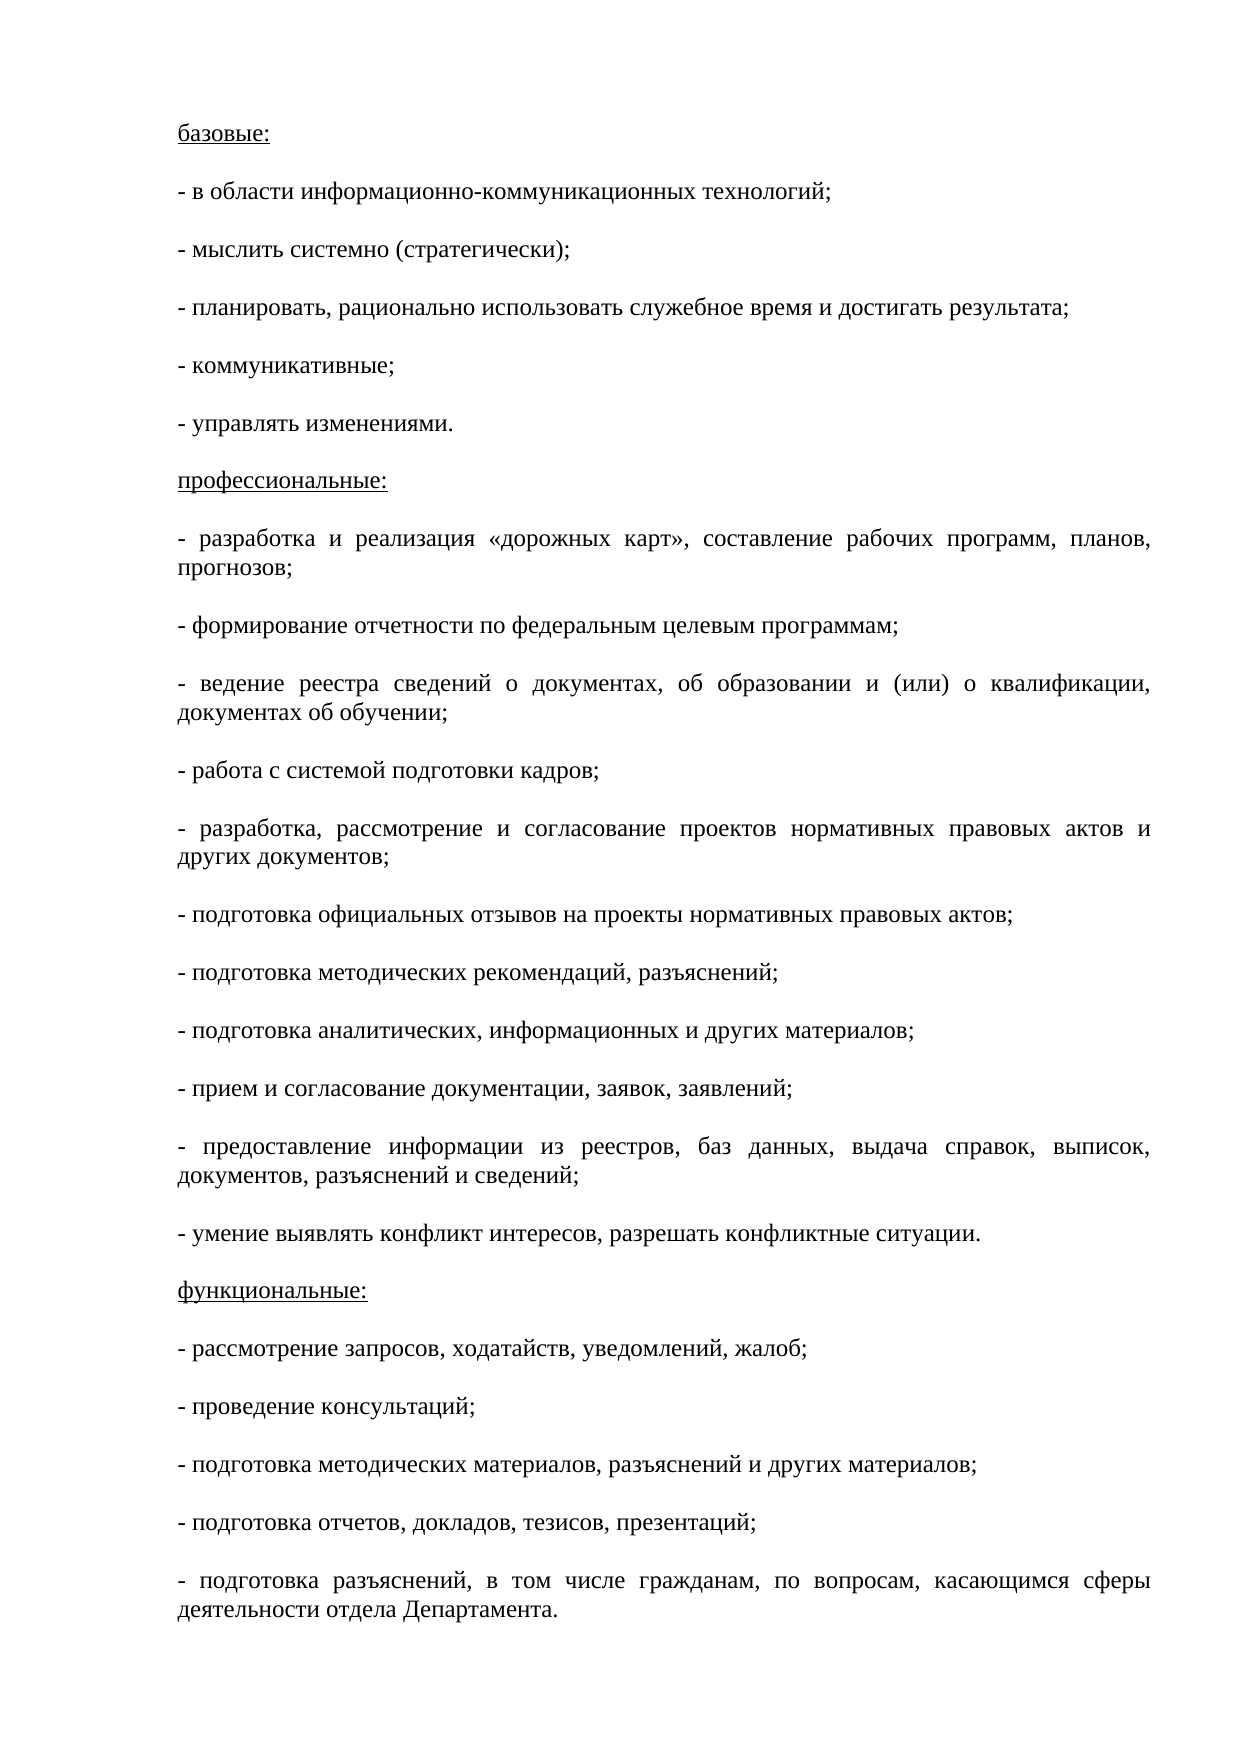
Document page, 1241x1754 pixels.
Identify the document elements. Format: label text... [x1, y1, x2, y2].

text - проведение консультаций; [177, 1391, 1152, 1420]
text - подготовка аналитических, информационных и других материалов; [177, 1015, 1152, 1044]
text - умение выявлять конфликт интересов, разрешать конфликтные ситуации. [177, 1218, 1152, 1246]
text - разработка и реализация «дорожных карт», составление рабочих программ, планов, прогнозов; [177, 523, 1152, 581]
text - подготовка методических материалов, разъяснений и других материалов; [177, 1449, 1152, 1478]
text - предоставление информации из реестров, баз данных, выдача справок, выписок, документов, разъяснений и сведений; [177, 1131, 1152, 1188]
text - планировать, рационально использовать служебное время и достигать результата; [177, 292, 1152, 321]
text - коммуникативные; [177, 350, 1152, 378]
text - в области информационно-коммуникационных технологий; [177, 176, 1152, 205]
text - подготовка методических рекомендаций, разъяснений; [177, 957, 1152, 986]
text - мыслить системно (стратегически); [177, 234, 1152, 263]
text - прием и согласование документации, заявок, заявлений; [177, 1073, 1152, 1102]
text - подготовка разъяснений, в том числе гражданам, по вопросам, касающимся сферы деятельности отдела Департамента. [177, 1565, 1152, 1623]
text - ведение реестра сведений о документах, об образовании и (или) о квалификации, документах об обучении; [177, 668, 1152, 726]
text профессиональные: [177, 466, 1152, 494]
text - работа с системой подготовки кадров; [177, 755, 1152, 783]
text - управлять изменениями. [177, 408, 1152, 436]
text - подготовка отчетов, докладов, тезисов, презентаций; [177, 1507, 1152, 1536]
text базовые: [177, 118, 1152, 147]
text - формирование отчетности по федеральным целевым программам; [177, 610, 1152, 639]
text - подготовка официальных отзывов на проекты нормативных правовых актов; [177, 899, 1152, 928]
text - разработка, рассмотрение и согласование проектов нормативных правовых актов и других документов; [177, 813, 1152, 870]
text - рассмотрение запросов, ходатайств, уведомлений, жалоб; [177, 1333, 1152, 1362]
text функциональные: [177, 1276, 1152, 1304]
